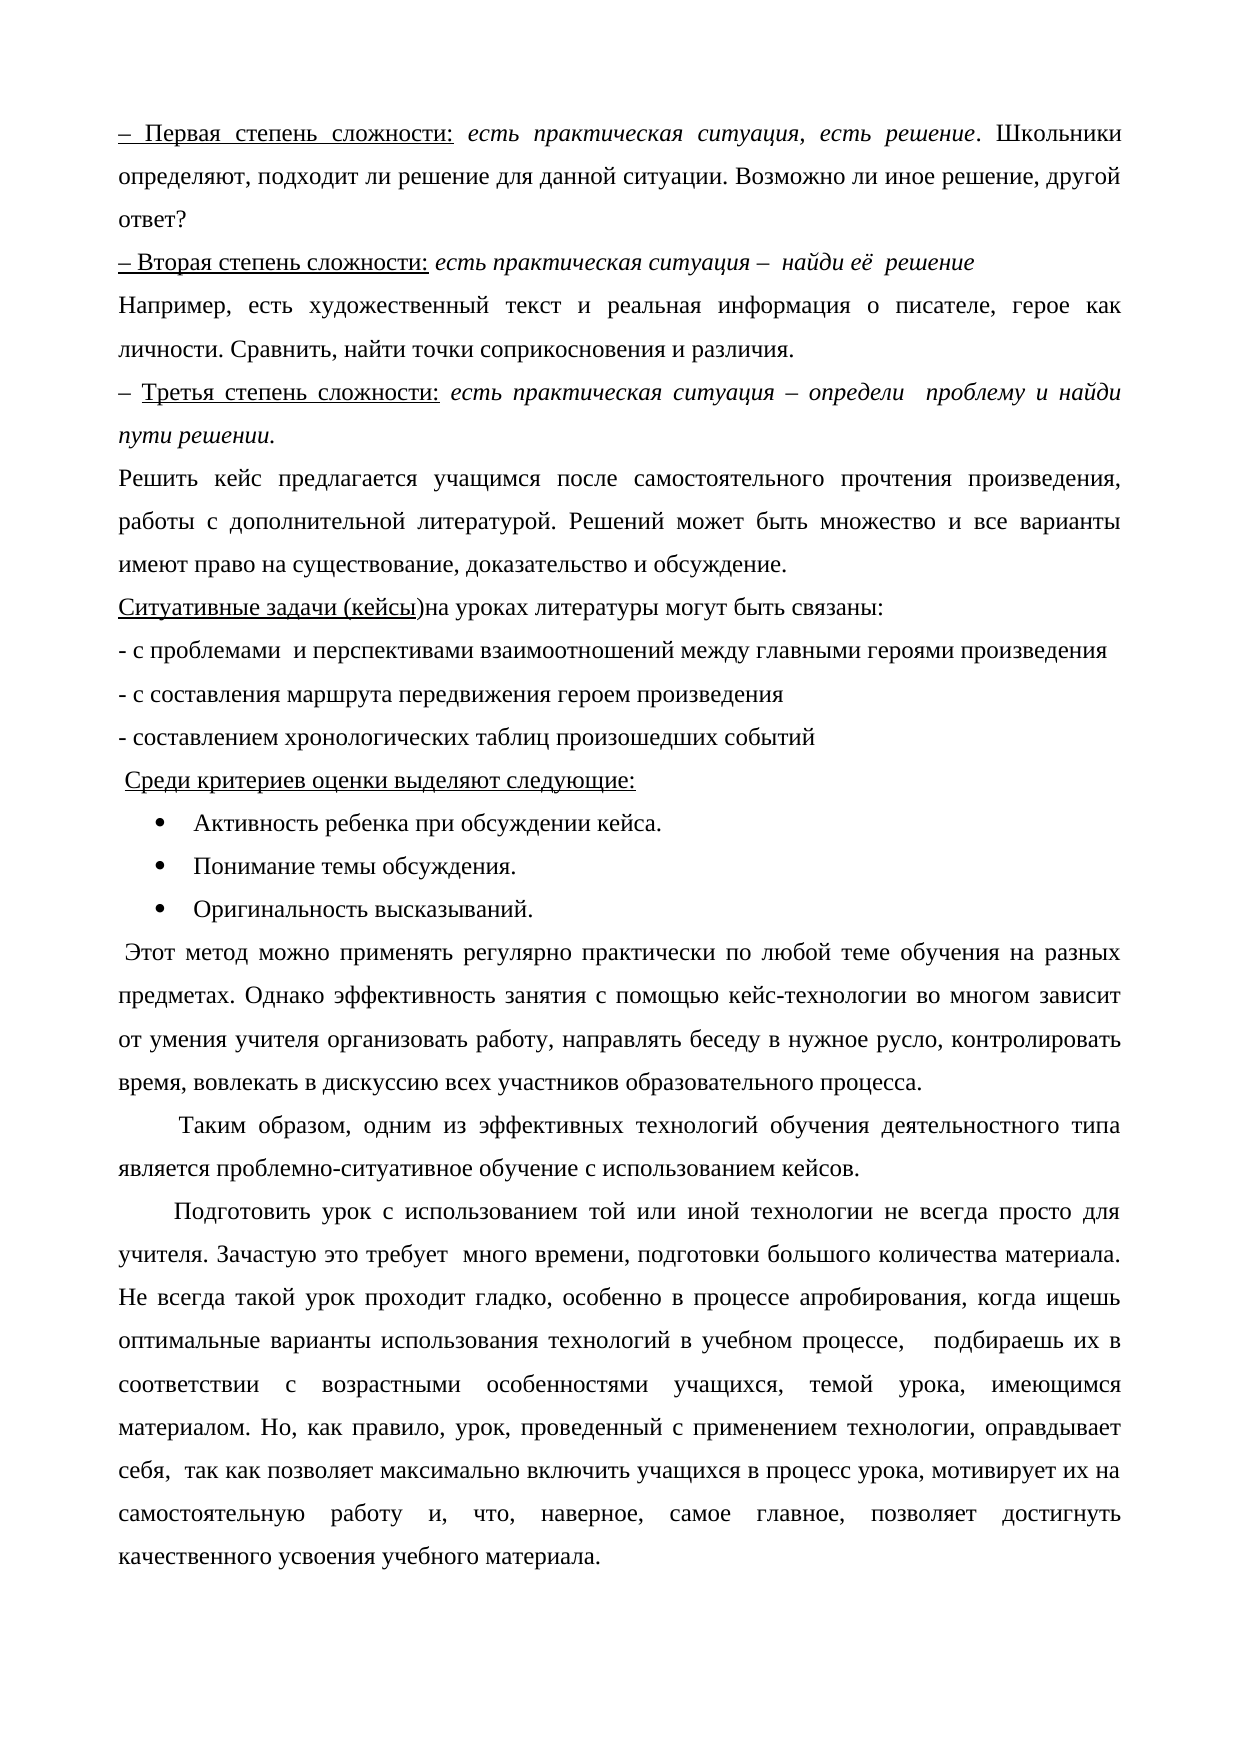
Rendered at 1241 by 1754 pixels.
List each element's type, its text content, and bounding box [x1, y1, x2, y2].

list Оригинальность высказываний. [156, 894, 1122, 923]
text – Вторая степень сложности: есть практическая ситуация – найди её решение [118, 247, 1122, 276]
text Этот метод можно применять регулярно практически по любой теме обучения на разных предметах. Однако эффективность занятия с помощью кейс-технологии во многом зависит от умения учителя организовать работу, направлять беседу в нужное русло, контролировать время, вовлекать в дискуссию всех участников образовательного процесса. [118, 937, 1122, 1096]
text Подготовить урок с использованием той или иной технологии не всегда просто для учителя. Зачастую это требует много времени, подготовки большого количества материала. Не всегда такой урок проходит гладко, особенно в процессе апробирования, когда ищешь оптимальные варианты использования технологий в учебном процессе, подбираешь их в соответствии с возрастными особенностями учащихся, темой урока, имеющимся материалом. Но, как правило, урок, проведенный с применением технологии, оправдывает себя, так как позволяет максимально включить учащихся в процесс урока, мотивирует их на самостоятельную работу и, что, наверное, самое главное, позволяет достигнуть качественного усвоения учебного материала. [118, 1196, 1122, 1570]
text - с составления маршрута передвижения героем произведения [118, 679, 1122, 707]
text Среди критериев оценки выделяют следующие: [118, 765, 1122, 794]
text Например, есть художественный текст и реальная информация о писателе, герое как личности. Сравнить, найти точки соприкосновения и различия. [118, 291, 1122, 362]
text Решить кейс предлагается учащимся после самостоятельного прочтения произведения, работы с дополнительной литературой. Решений может быть множество и все варианты имеют право на существование, доказательство и обсуждение. [118, 463, 1122, 578]
list Понимание темы обсуждения. [156, 851, 1122, 880]
text – Третья степень сложности: есть практическая ситуация – определи проблему и найди пути решении. [118, 377, 1122, 449]
list Активность ребенка при обсуждении кейса. [156, 808, 1122, 837]
text - составлением хронологических таблиц произошедших событий [118, 722, 1122, 751]
text – Первая степень сложности: есть практическая ситуация, есть решение. Школьники определяют, подходит ли решение для данной ситуации. Возможно ли иное решение, другой ответ? [118, 118, 1122, 233]
text Таким образом, одним из эффективных технологий обучения деятельностного типа является проблемно-ситуативное обучение с использованием кейсов. [118, 1110, 1122, 1182]
text - с проблемами и перспективами взаимоотношений между главными героями произведения [118, 636, 1122, 664]
text Ситуативные задачи (кейсы)на уроках литературы могут быть связаны: [118, 592, 1122, 621]
